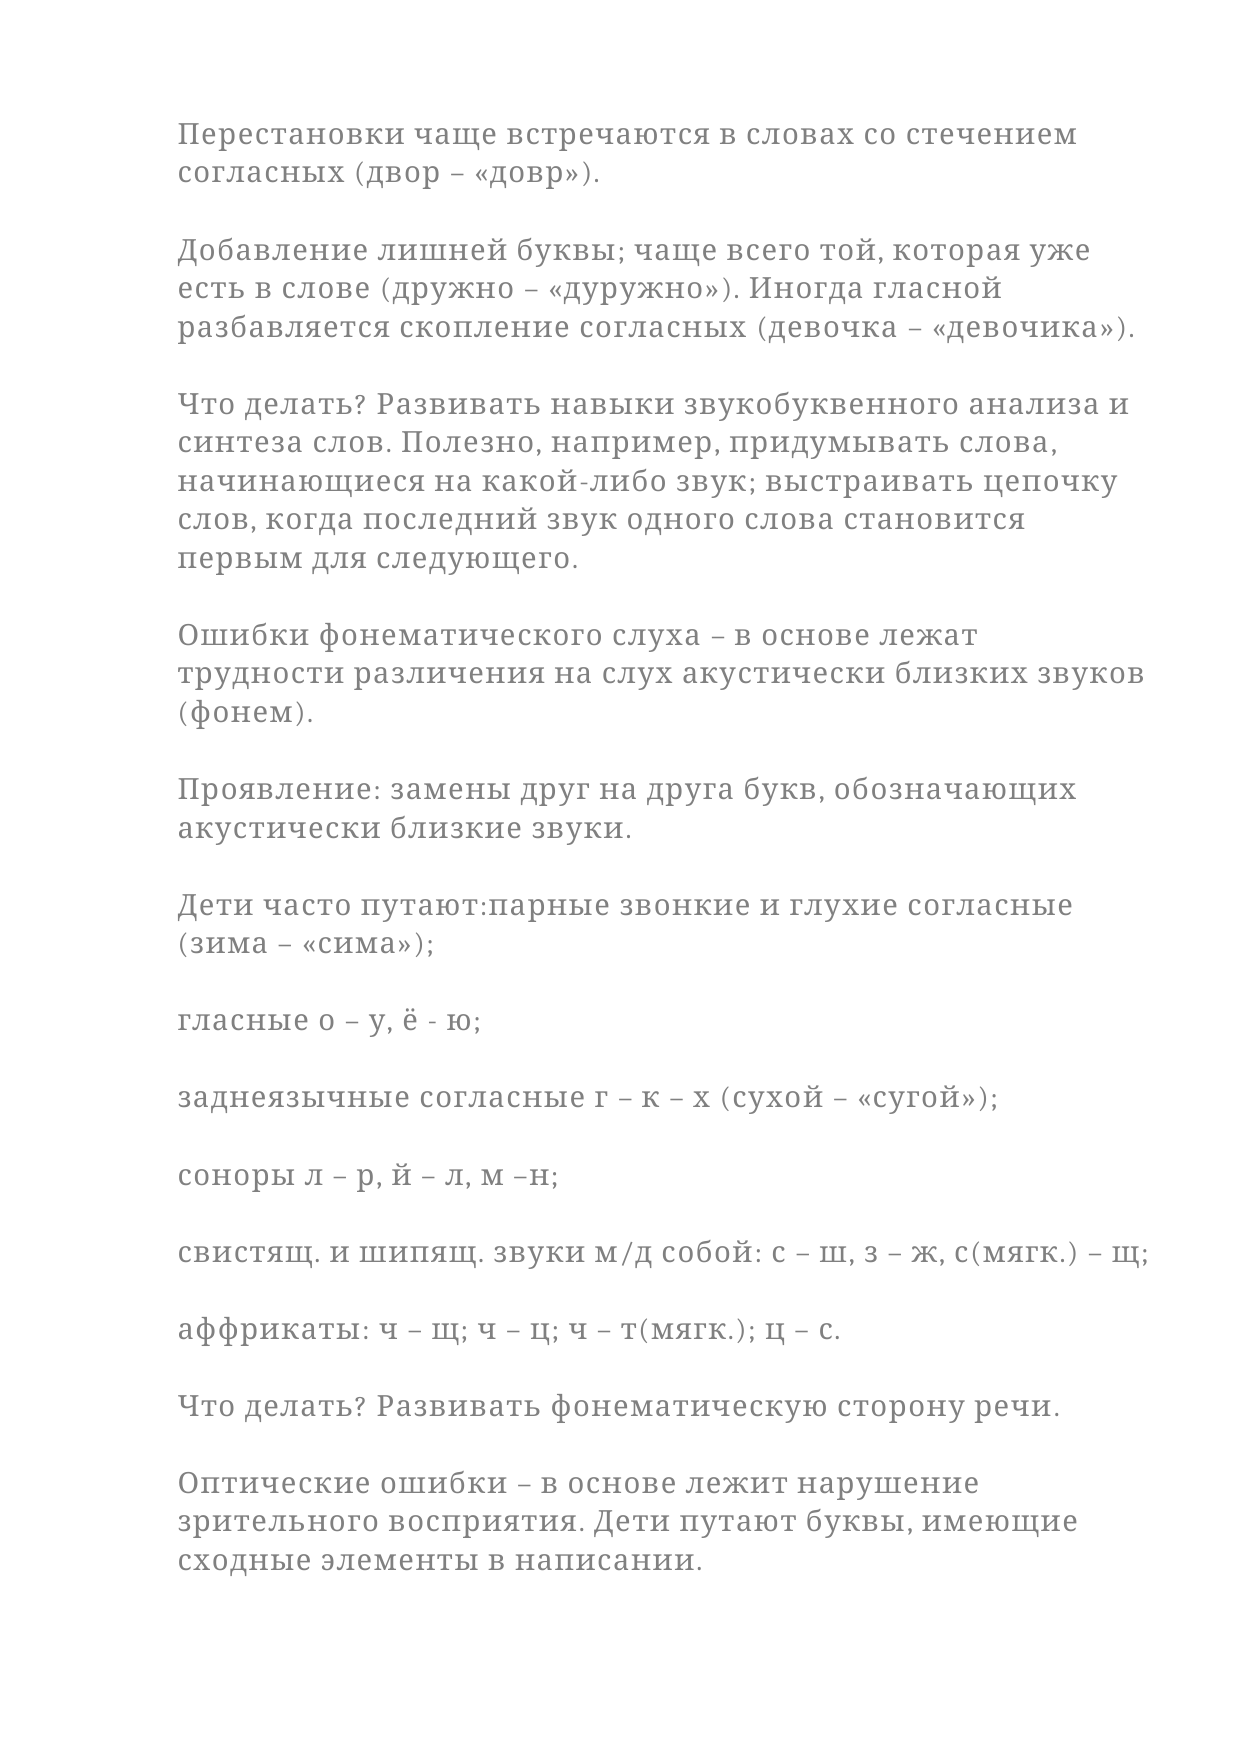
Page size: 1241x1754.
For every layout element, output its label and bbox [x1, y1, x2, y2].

subtitle [177, 118, 1152, 1616]
